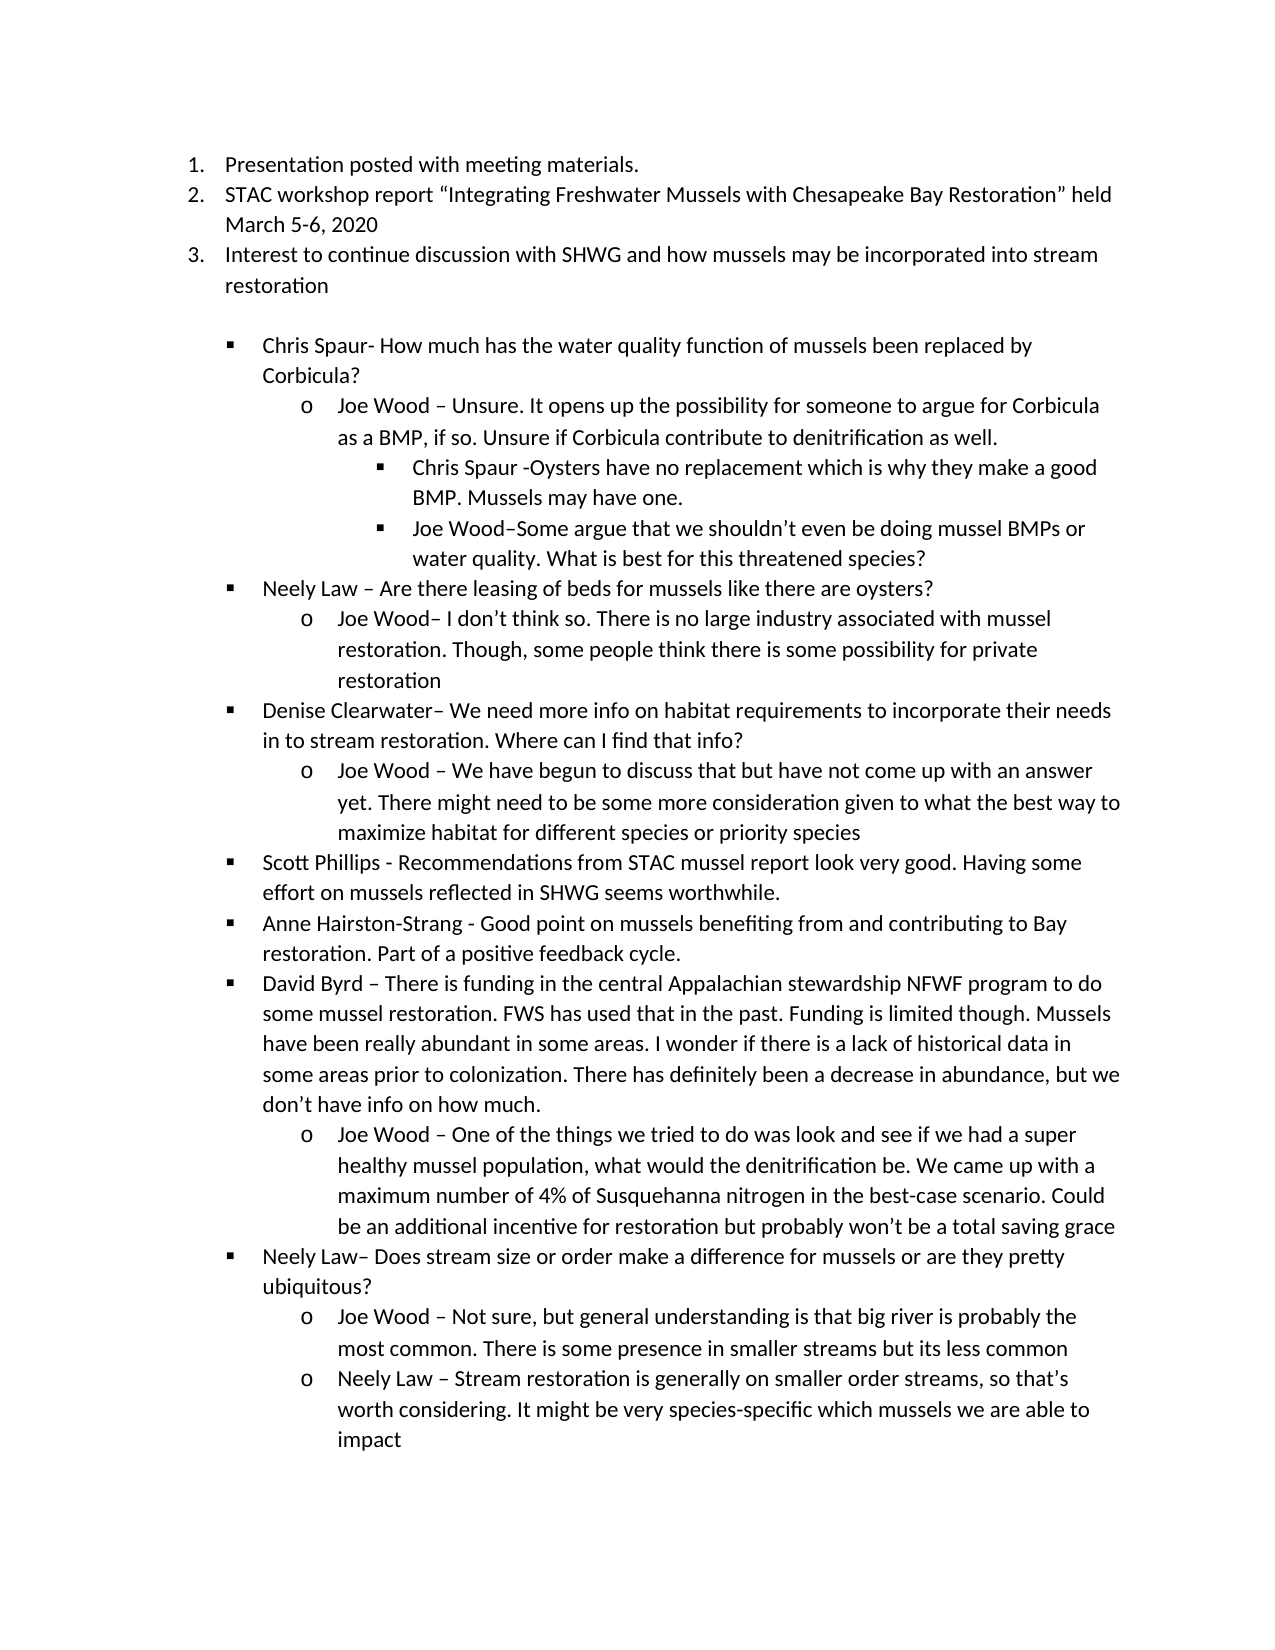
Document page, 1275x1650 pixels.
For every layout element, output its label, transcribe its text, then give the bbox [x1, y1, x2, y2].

list Scott Phillips - Recommendations from STAC mussel report look very good. Having some effort on mussels reflected in SHWG seems worthwhile. [225, 848, 1125, 906]
list Neely Law – Are there leasing of beds for mussels like there are oysters? [225, 574, 1125, 602]
list Joe Wood– I don’t think so. There is no large industry associated with mussel restoration. Though, some people think there is some possibility for private restoration [300, 604, 1125, 694]
list Interest to continue discussion with SHWG and how mussels may be incorporated into stream restoration [187, 241, 1125, 299]
list Neely Law– Does stream size or order make a difference for mussels or are they pretty ubiquitous? [225, 1242, 1125, 1300]
list Joe Wood – We have begun to discuss that but have not come up with an answer yet. There might need to be some more consideration given to what the best way to maximize habitat for different species or priority species [300, 756, 1125, 846]
list Joe Wood – Unsure. It opens up the possibility for someone to argue for Corbicula as a BMP, if so. Unsure if Corbicula contribute to denitrification as well. [300, 392, 1125, 451]
list David Byrd – There is funding in the central Appalachian stewardship NFWF program to do some mussel restoration. FWS has used that in the past. Funding is limited though. Mussels have been really abundant in some areas. I wonder if there is a lack of historical data in some areas prior to colonization. There has definitely been a decrease in abundance, but we don’t have info on how much. [225, 969, 1125, 1118]
list Denise Clearwater– We need more info on habitat requirements to incorporate their needs in to stream restoration. Where can I find that info? [225, 696, 1125, 754]
list Chris Spaur- How much has the water quality function of mussels been replaced by Corbicula? [225, 331, 1125, 389]
list Neely Law – Stream restoration is generally on smaller order streams, so that’s worth considering. It might be very species-specific which mussels we are able to impact [300, 1364, 1125, 1454]
list Joe Wood – Not sure, but general understanding is that big river is probably the most common. There is some presence in smaller streams but its less common [300, 1302, 1125, 1362]
list Joe Wood–Some argue that we shouldn’t even be doing mussel BMPs or water quality. What is best for this threatened species? [375, 514, 1125, 572]
list STAC workshop report “Integrating Freshwater Mussels with Chesapeake Bay Restoration” held March 5-6, 2020 [187, 180, 1125, 238]
list Chris Spaur -Oysters have no replacement which is why they make a good BMP. Mussels may have one. [375, 453, 1125, 511]
list Presentation posted with meeting materials. [187, 150, 1125, 178]
list Anne Hairston-Strang - Good point on mussels benefiting from and contributing to Bay restoration. Part of a positive feedback cycle. [225, 909, 1125, 967]
list Joe Wood – One of the things we tried to do was look and see if we had a super healthy mussel population, what would the denitrification be. We came up with a maximum number of 4% of Susquehanna nitrogen in the best-case scenario. Could be an additional incentive for restoration but probably won’t be a total saving grace [300, 1120, 1125, 1240]
